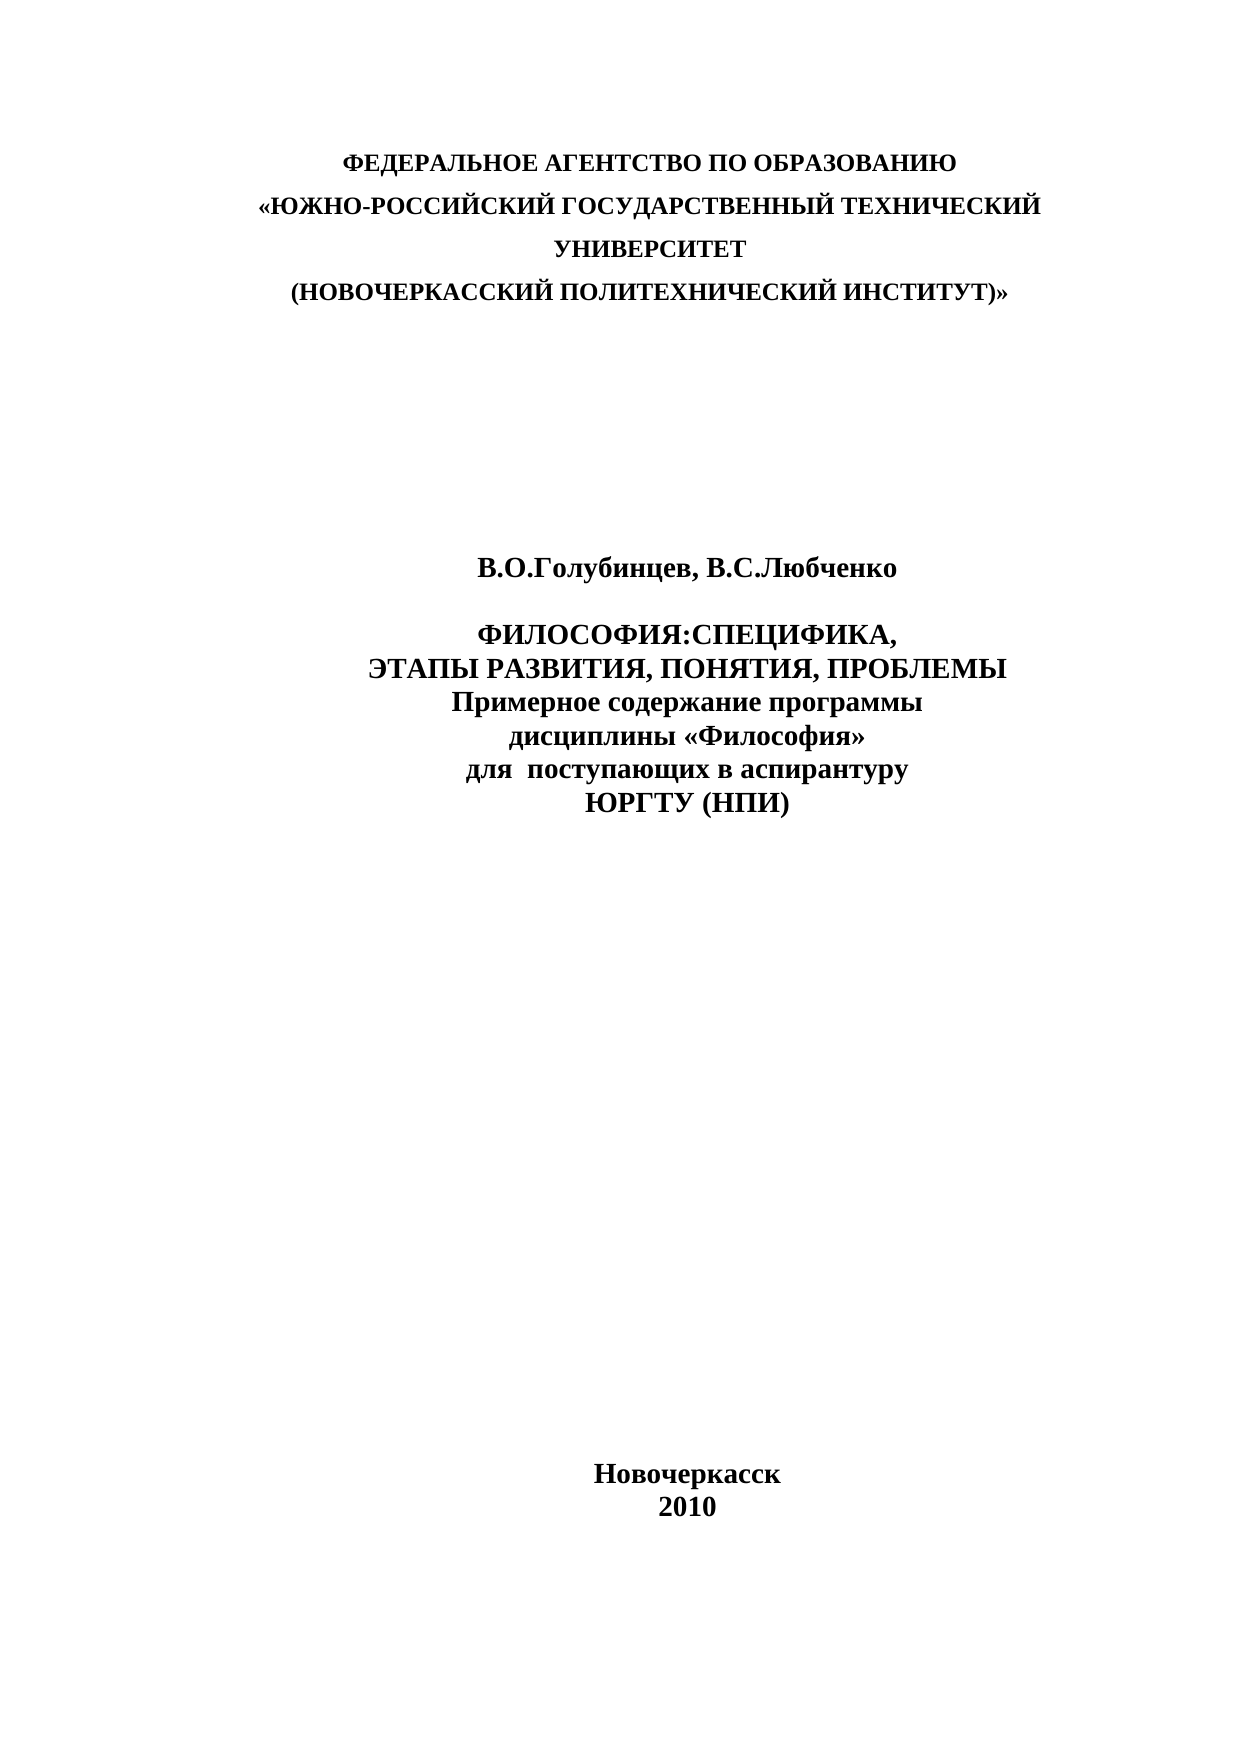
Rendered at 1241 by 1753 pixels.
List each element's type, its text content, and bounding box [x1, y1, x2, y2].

text В.О.Голубинцев, В.С.Любченко [177, 550, 1122, 584]
text (НОВОЧЕРКАССКИЙ ПОЛИТЕХНИЧЕСКИЙ ИНСТИТУТ)» [177, 277, 1122, 306]
text ФЕДЕРАЛЬНОЕ АГЕНТСТВО ПО ОБРАЗОВАНИЮ [177, 148, 1122, 176]
text для поступающих в аспирантуру [177, 751, 1122, 785]
text ЭТАПЫ РАЗВИТИЯ, ПОНЯТИЯ, ПРОБЛЕМЫ [177, 651, 1122, 684]
subtitle «ЮЖНО-РОССИЙСКИЙ ГОСУДАРСТВЕННЫЙ ТЕХНИЧЕСКИЙ [177, 191, 1122, 219]
subtitle 2010 [177, 1489, 1122, 1523]
subtitle Новочеркасск [177, 1456, 1122, 1489]
text ЮРГТУ (НПИ) [177, 785, 1122, 818]
subtitle УНИВЕРСИТЕТ [177, 234, 1122, 263]
text дисциплины «Философия» [177, 718, 1122, 751]
text ФИЛОСОФИЯ:СПЕЦИФИКА, [177, 617, 1122, 651]
text Примерное содержание программы [177, 684, 1122, 718]
